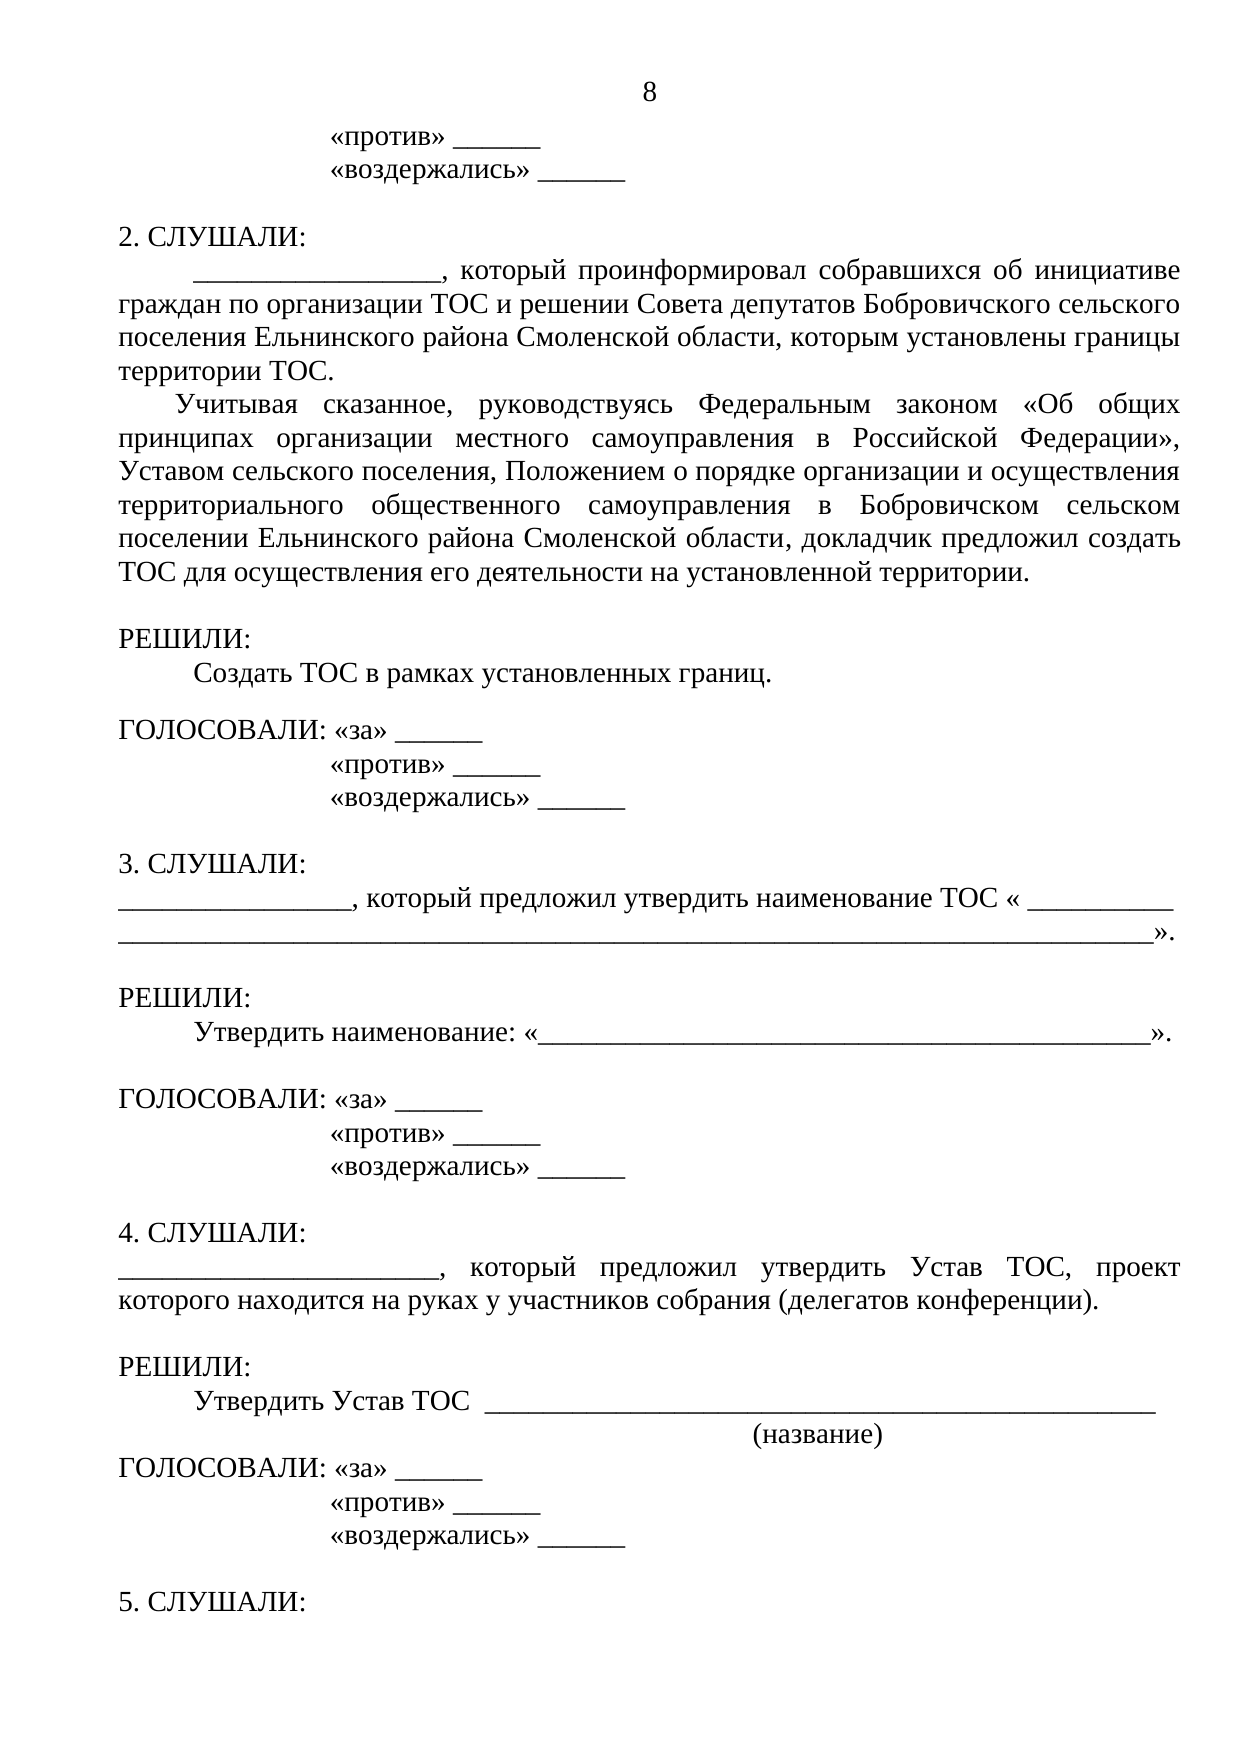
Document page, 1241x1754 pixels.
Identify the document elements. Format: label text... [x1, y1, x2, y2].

text «воздержались» ______ [118, 1148, 1181, 1182]
text РЕШИЛИ: [118, 981, 1181, 1014]
text ________________, который предложил утвердить наименование ТОС « __________ _______________________________________________________________________». [118, 880, 1181, 947]
text 4. СЛУШАЛИ: [118, 1215, 1181, 1249]
text «воздержались» ______ [118, 152, 1181, 185]
text «воздержались» ______ [118, 1517, 1181, 1551]
text «против» ______ [118, 118, 1181, 152]
text Утвердить наименование: «__________________________________________». [118, 1014, 1181, 1048]
text «против» ______ [118, 746, 1181, 779]
text (название) [118, 1417, 1181, 1450]
text 3. СЛУШАЛИ: [118, 846, 1181, 880]
text ГОЛОСОВАЛИ: «за» ______ [118, 1081, 1181, 1115]
text Создать ТОС в рамках установленных границ. [118, 655, 1181, 688]
text ГОЛОСОВАЛИ: «за» ______ [118, 1450, 1181, 1484]
text ГОЛОСОВАЛИ: «за» ______ [118, 712, 1181, 746]
text 5. СЛУШАЛИ: [118, 1584, 1181, 1618]
text Учитывая сказанное, руководствуясь Федеральным законом «Об общих принципах организации местного самоуправления в Российской Федерации», Уставом сельского поселения, Положением о порядке организации и осуществления территориального общественного самоуправления в Бобровичском сельском поселении Ельнинского района Смоленской области, докладчик предложил создать ТОС для осуществления его деятельности на установленной территории. [118, 386, 1181, 588]
text _________________, который проинформировал собравшихся об инициативе граждан по организации ТОС и решении Совета депутатов Бобровичского сельского поселения Ельнинского района Смоленской области, которым установлены границы территории ТОС. [118, 252, 1181, 386]
text «воздержались» ______ [118, 779, 1181, 813]
text ______________________, который предложил утвердить Устав ТОС, проект которого находится на руках у участников собрания (делегатов конференции). [118, 1249, 1181, 1316]
text 2. СЛУШАЛИ: [118, 219, 1181, 252]
text Утвердить Устав ТОС ______________________________________________ [118, 1383, 1181, 1417]
text «против» ______ [118, 1484, 1181, 1517]
text «против» ______ [118, 1115, 1181, 1148]
text РЕШИЛИ: [118, 1349, 1181, 1383]
text РЕШИЛИ: [118, 621, 1181, 655]
